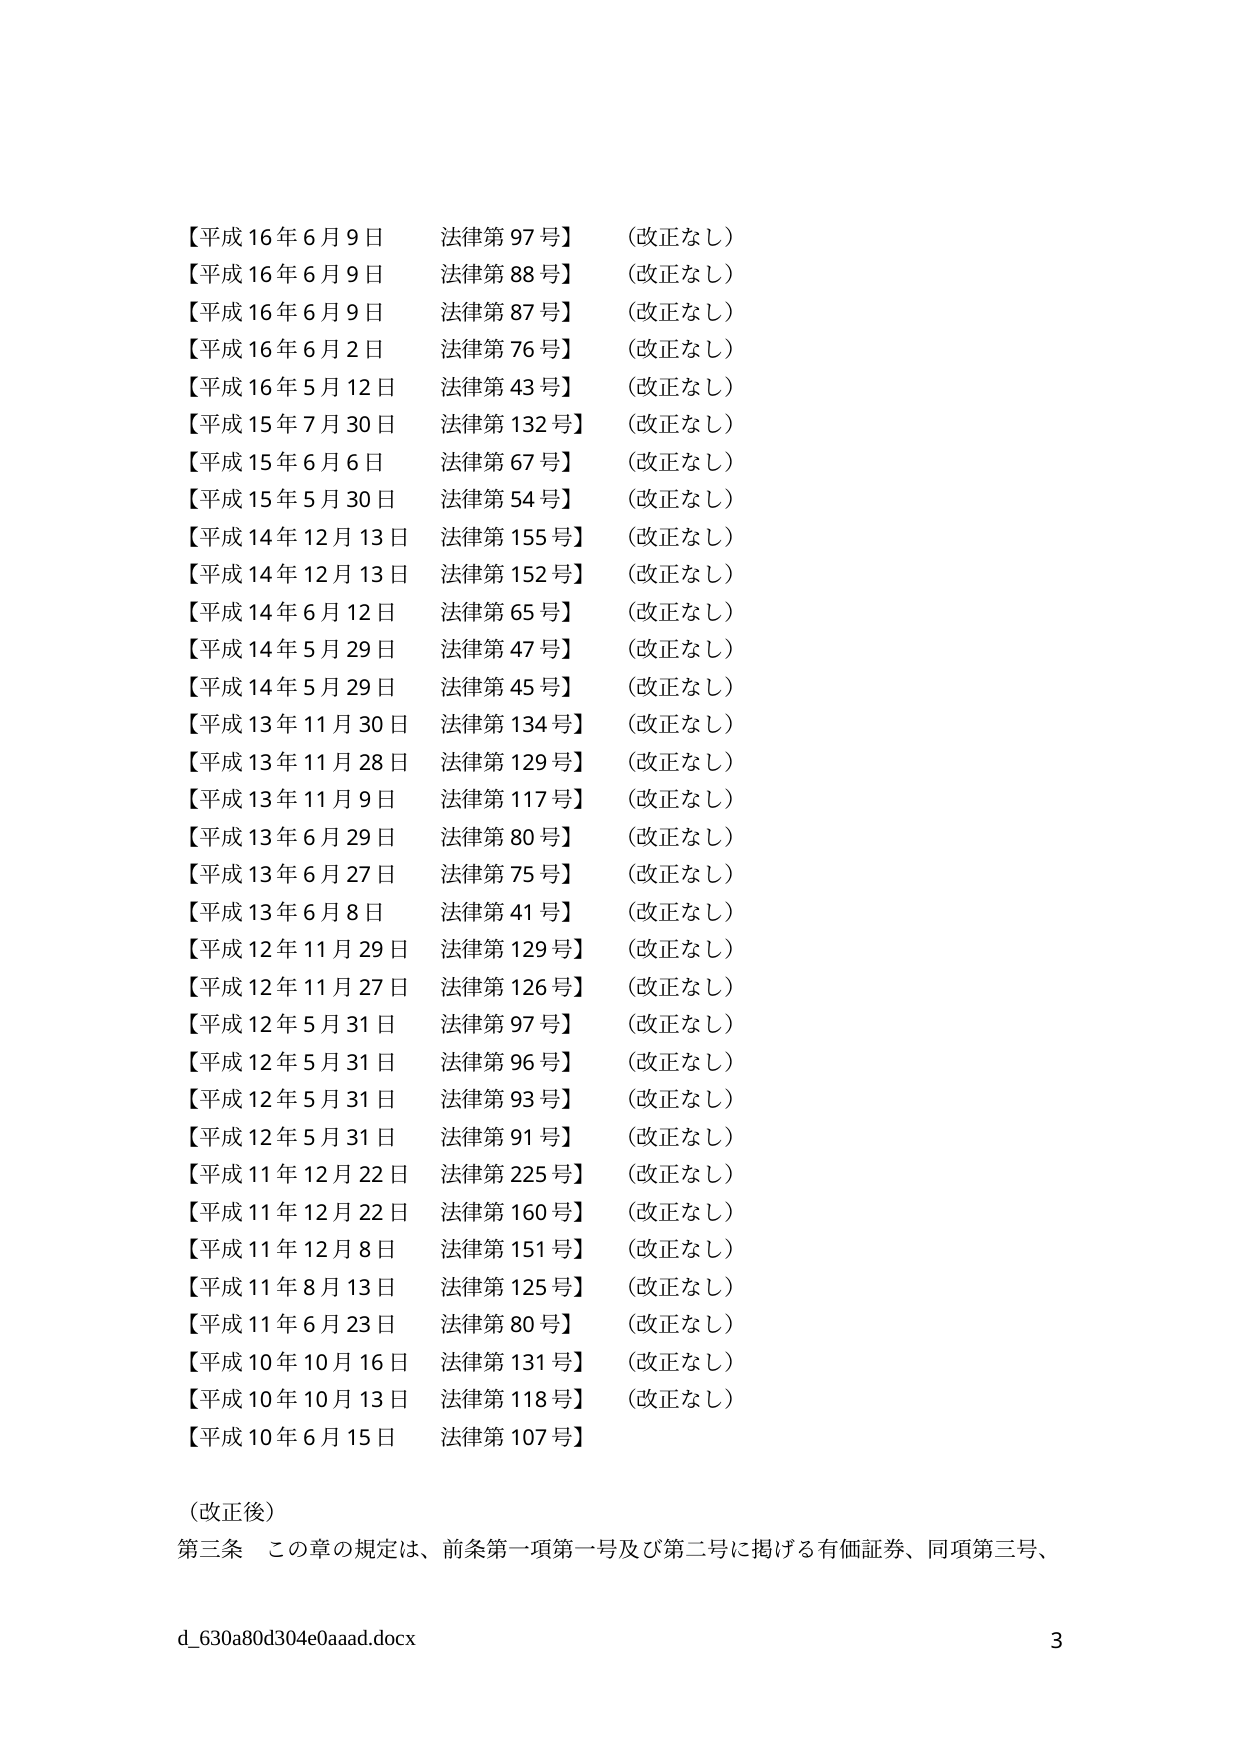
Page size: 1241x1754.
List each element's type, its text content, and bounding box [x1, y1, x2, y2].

text 【平成11年12月22日 法律第160号】 （改正なし） [177, 1192, 1063, 1229]
text 【平成11年12月22日 法律第225号】 （改正なし） [177, 1154, 1063, 1192]
text 【平成15年6月6日 法律第67号】 （改正なし） [177, 442, 1063, 479]
text 【平成12年5月31日 法律第93号】 （改正なし） [177, 1079, 1063, 1117]
text 【平成10年6月15日 法律第107号】 [177, 1417, 1063, 1454]
text 【平成16年6月2日 法律第76号】 （改正なし） [177, 329, 1063, 367]
text 【平成15年5月30日 法律第54号】 （改正なし） [177, 479, 1063, 517]
text 【平成10年10月13日 法律第118号】 （改正なし） [177, 1379, 1063, 1417]
text 【平成13年6月8日 法律第41号】 （改正なし） [177, 892, 1063, 929]
text 【平成14年6月12日 法律第65号】 （改正なし） [177, 592, 1063, 629]
text 【平成12年11月29日 法律第129号】 （改正なし） [177, 929, 1063, 967]
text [177, 1529, 1063, 1567]
text 【平成11年12月8日 法律第151号】 （改正なし） [177, 1229, 1063, 1267]
text 【平成11年6月23日 法律第80号】 （改正なし） [177, 1304, 1063, 1342]
text 【平成12年11月27日 法律第126号】 （改正なし） [177, 967, 1063, 1004]
text 【平成13年11月30日 法律第134号】 （改正なし） [177, 704, 1063, 742]
text 【平成15年7月30日 法律第132号】 （改正なし） [177, 404, 1063, 442]
text 【平成16年6月9日 法律第88号】 （改正なし） [177, 254, 1063, 292]
text 【平成14年5月29日 法律第47号】 （改正なし） [177, 629, 1063, 667]
text 【平成10年10月16日 法律第131号】 （改正なし） [177, 1342, 1063, 1379]
text 【平成14年12月13日 法律第152号】 （改正なし） [177, 554, 1063, 592]
text 【平成12年5月31日 法律第96号】 （改正なし） [177, 1042, 1063, 1079]
text 【平成12年5月31日 法律第91号】 （改正なし） [177, 1117, 1063, 1154]
text 【平成13年6月27日 法律第75号】 （改正なし） [177, 854, 1063, 892]
text 【平成11年8月13日 法律第125号】 （改正なし） [177, 1267, 1063, 1304]
text 【平成13年11月9日 法律第117号】 （改正なし） [177, 779, 1063, 817]
text （改正後） [177, 1492, 1063, 1529]
text 【平成16年5月12日 法律第43号】 （改正なし） [177, 367, 1063, 404]
text 【平成16年6月9日 法律第87号】 （改正なし） [177, 292, 1063, 329]
text 【平成14年5月29日 法律第45号】 （改正なし） [177, 667, 1063, 704]
text 【平成13年11月28日 法律第129号】 （改正なし） [177, 742, 1063, 779]
text 【平成16年6月9日 法律第97号】 （改正なし） [177, 217, 1063, 254]
text 【平成12年5月31日 法律第97号】 （改正なし） [177, 1004, 1063, 1042]
text 【平成13年6月29日 法律第80号】 （改正なし） [177, 817, 1063, 854]
text 【平成14年12月13日 法律第155号】 （改正なし） [177, 517, 1063, 554]
